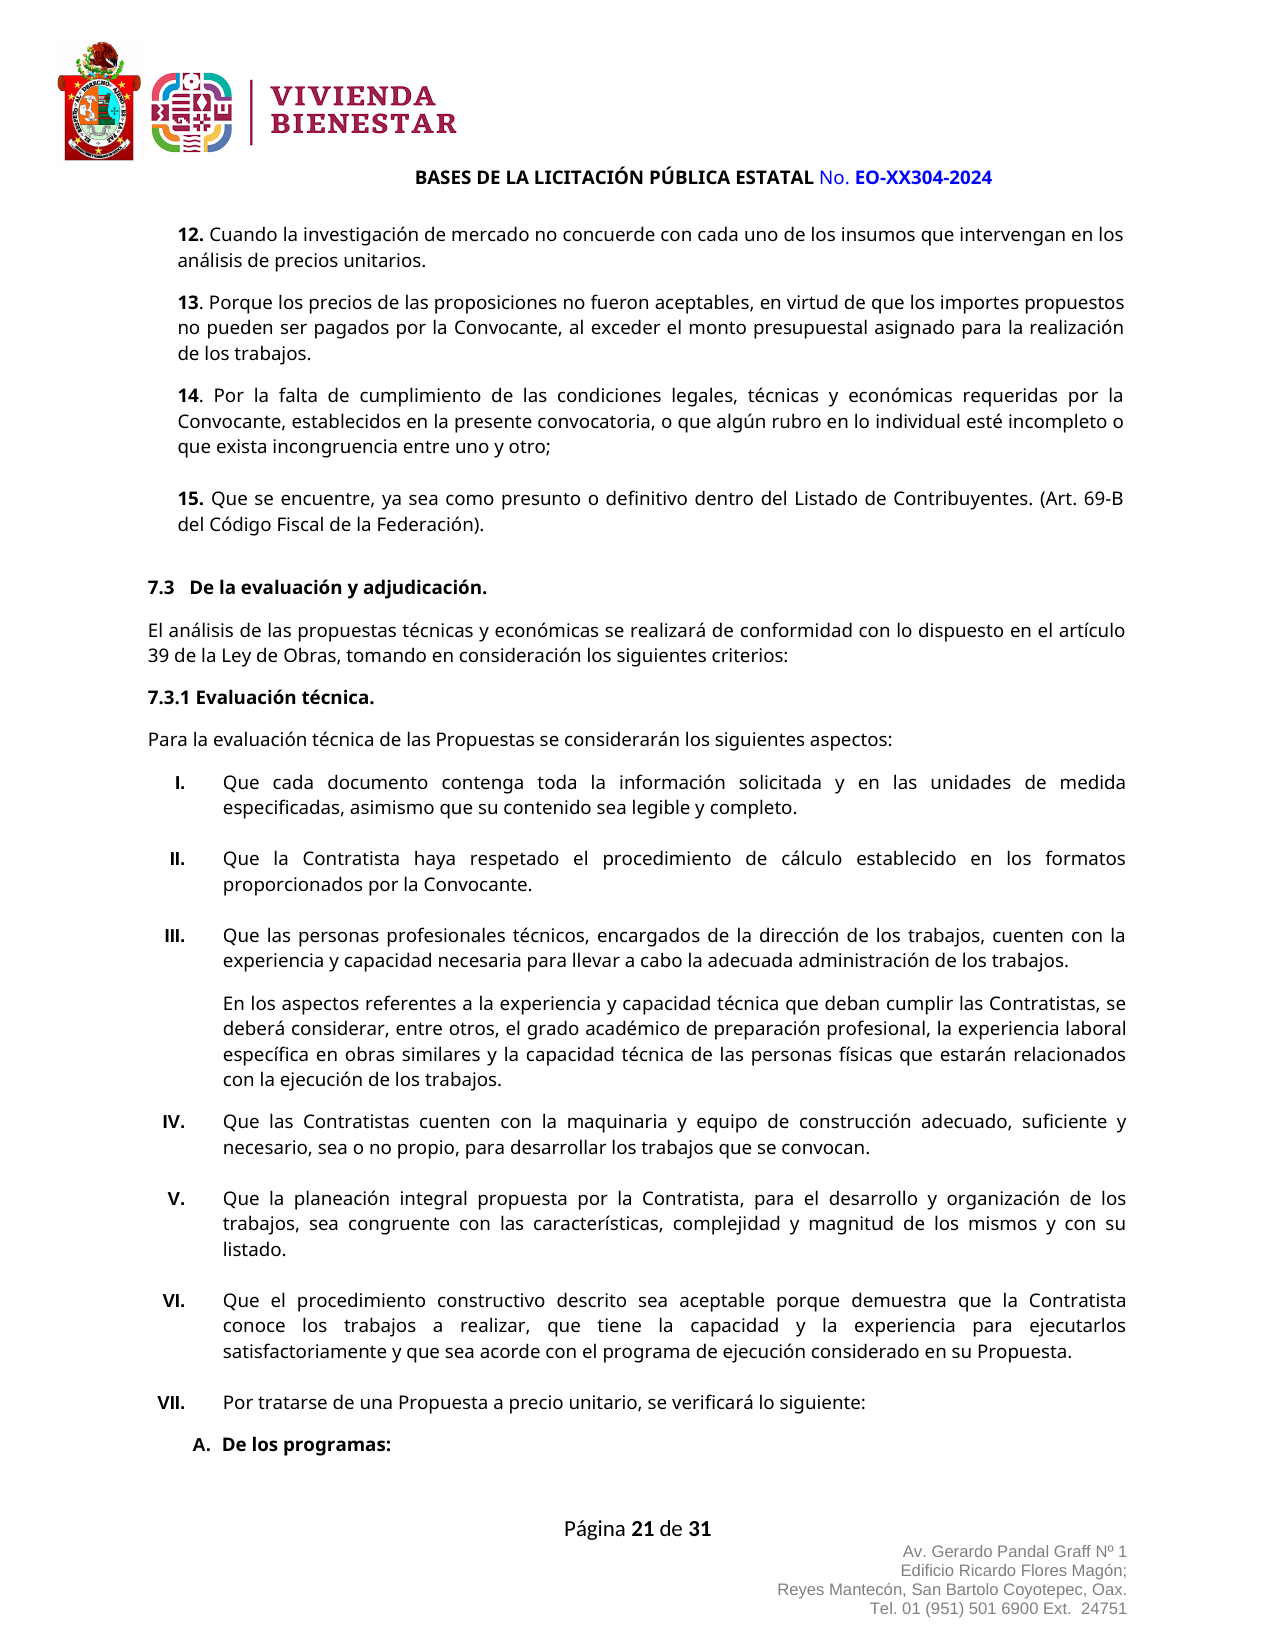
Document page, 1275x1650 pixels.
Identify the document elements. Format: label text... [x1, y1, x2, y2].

text El análisis de las propuestas técnicas y económicas se realizará de conformidad con lo dispuesto en el artículo 39 de la Ley de Obras, tomando en consideración los siguientes criterios: [148, 617, 1127, 668]
text 13. Porque los precios de las proposiciones no fueron aceptables, en virtud de que los importes propuestos no pueden ser pagados por la Convocante, al exceder el monto presupuestal asignado para la realización de los trabajos. [177, 289, 1125, 366]
text 7.3 De la evaluación y adjudicación. [148, 575, 1127, 600]
picture [147, 64, 473, 161]
text 7.3.1 Evaluación técnica. [148, 684, 1127, 710]
text 12. Cuando la investigación de mercado no concuerde con cada uno de los insumos que intervengan en los análisis de precios unitarios. [177, 221, 1125, 272]
list Que el procedimiento constructivo descrito sea aceptable porque demuestra que la Contratista conoce los trabajos a realizar, que tiene la capacidad y la experiencia para ejecutarlos satisfactoriamente y que sea acorde con el programa de ejecución considerado en su Propuesta. [185, 1287, 1127, 1364]
text En los aspectos referentes a la experiencia y capacidad técnica que deban cumplir las Contratistas, se deberá considerar, entre otros, el grado académico de preparación profesional, la experiencia laboral específica en obras similares y la capacidad técnica de las personas físicas que estarán relacionados con la ejecución de los trabajos. [223, 990, 1127, 1092]
list Que la planeación integral propuesta por la Contratista, para el desarrollo y organización de los trabajos, sea congruente con las características, complejidad y magnitud de los mismos y con su listado. [185, 1185, 1127, 1262]
list Que las Contratistas cuenten con la maquinaria y equipo de construcción adecuado, suficiente y necesario, sea o no propio, para desarrollar los trabajos que se convocan. [185, 1108, 1127, 1159]
list Por tratarse de una Propuesta a precio unitario, se verificará lo siguiente: [185, 1389, 1127, 1415]
text Para la evaluación técnica de las Propuestas se considerarán los siguientes aspectos: [148, 727, 1127, 752]
picture [55, 41, 143, 163]
text 14. Por la falta de cumplimiento de las condiciones legales, técnicas y económicas requeridas por la Convocante, establecidos en la presente convocatoria, o que algún rubro en lo individual esté incompleto o que exista incongruencia entre uno y otro; [177, 382, 1125, 459]
list De los programas: [192, 1431, 1127, 1457]
list Que cada documento contenga toda la información solicitada y en las unidades de medida especificadas, asimismo que su contenido sea legible y completo. [185, 769, 1127, 820]
list Que las personas profesionales técnicos, encargados de la dirección de los trabajos, cuenten con la experiencia y capacidad necesaria para llevar a cabo la adecuada administración de los trabajos. [185, 922, 1127, 973]
list Que la Contratista haya respetado el procedimiento de cálculo establecido en los formatos proporcionados por la Convocante. [185, 846, 1127, 897]
text 15. Que se encuentre, ya sea como presunto o definitivo dentro del Listado de Contribuyentes. (Art. 69-B del Código Fiscal de la Federación). [177, 486, 1125, 537]
